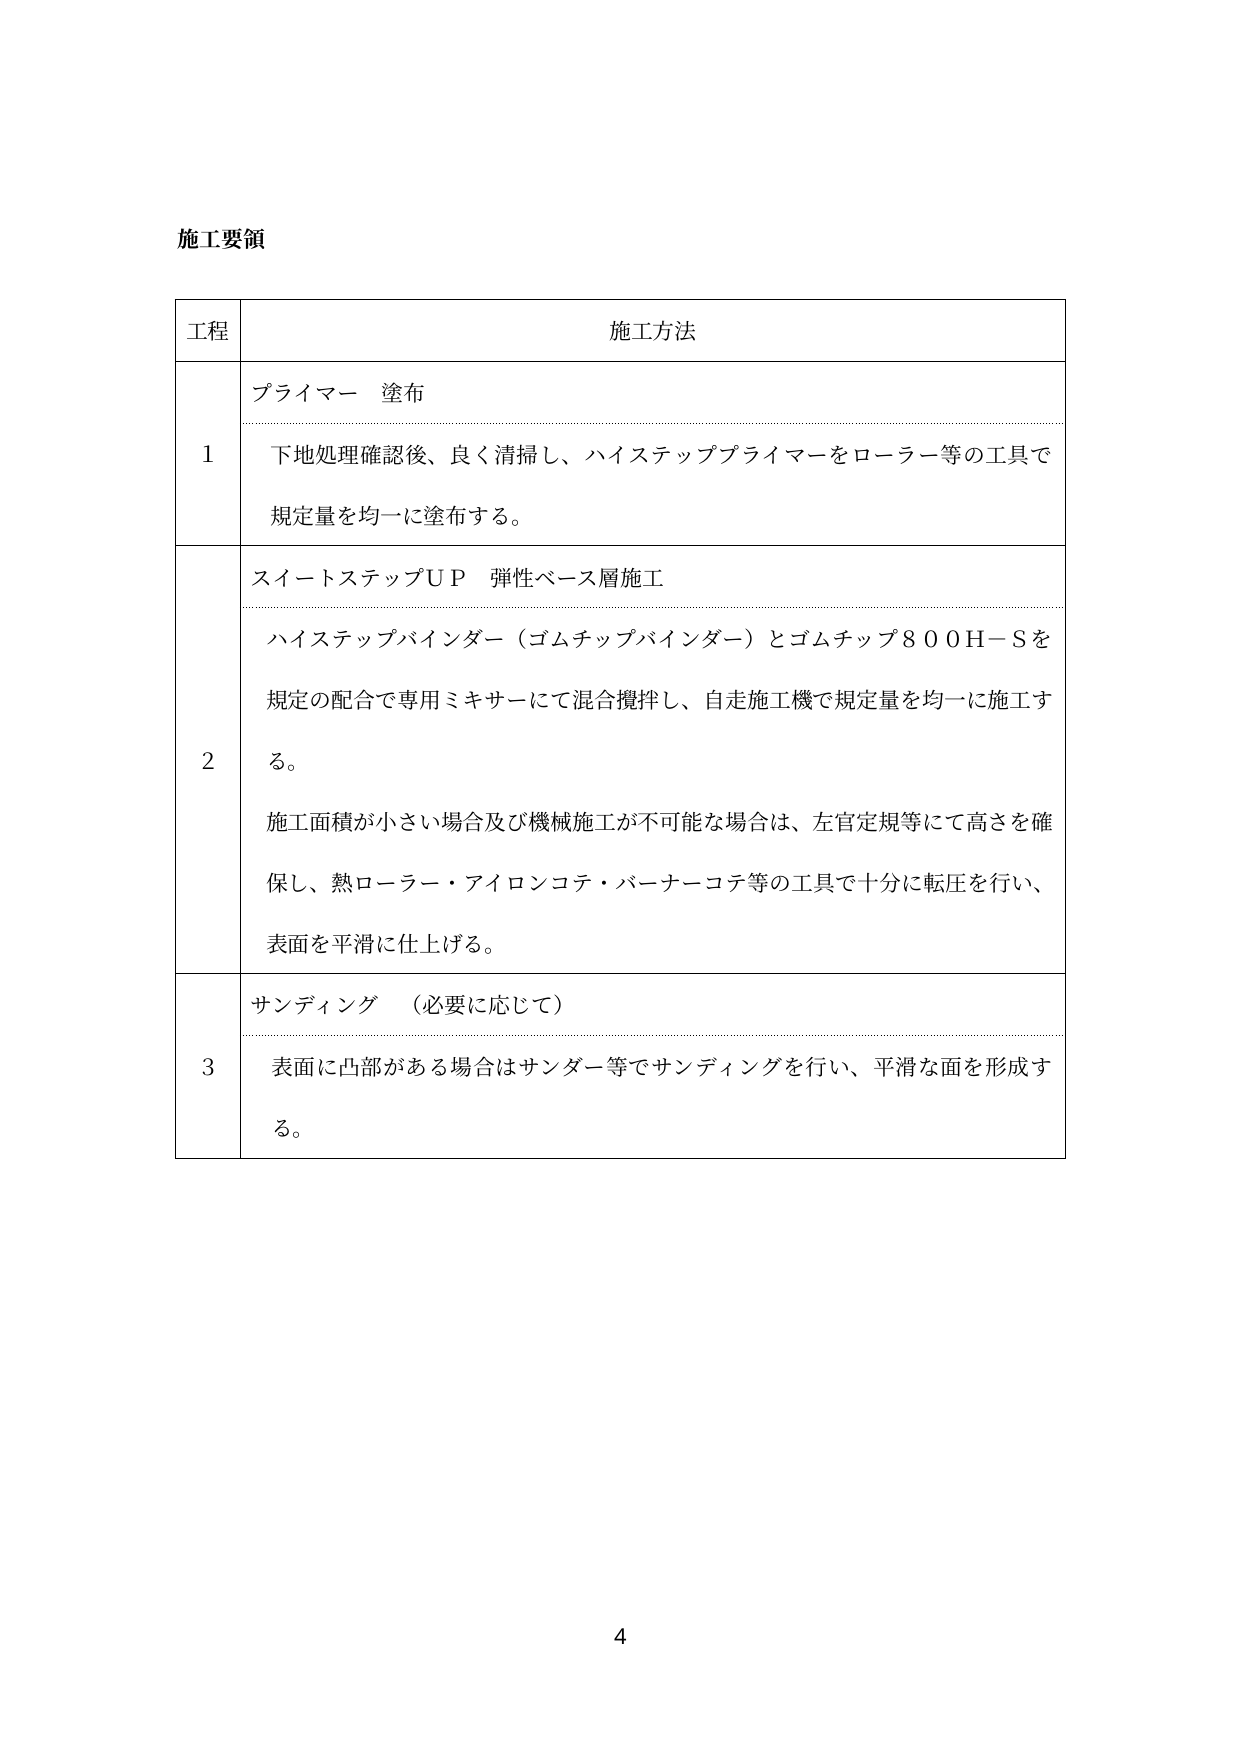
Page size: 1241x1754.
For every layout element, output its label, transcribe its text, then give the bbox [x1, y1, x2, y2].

table_cell ３ [176, 974, 240, 1158]
text 施工要領 [177, 207, 1063, 268]
table_cell スイートステップＵＰ 弾性ベース層施工 [241, 546, 1065, 607]
table_cell ２ [176, 546, 240, 973]
table_header 施工方法 [241, 300, 1065, 361]
table_cell ハイステップバインダー（ゴムチップバインダー）とゴムチップ８００Ｈ－Ｓを規定の配合で専用ミキサーにて混合攪拌し、自走施工機で規定量を均一に施工する。 施工面積が小さい場合及び機械施工が不可能な場合は、左官定規等にて高さを確保し、熱ローラー・アイロンコテ・バーナーコテ等の工具で十分に転圧を行い、表面を平滑に仕上げる。 [241, 607, 1065, 973]
table_cell サンディング （必要に応じて） [241, 974, 1065, 1035]
table_cell 下地処理確認後、良く清掃し、ハイステッププライマーをローラー等の工具で規定量を均一に塗布する。 [241, 423, 1065, 545]
table_cell 表面に凸部がある場合はサンダー等でサンディングを行い、平滑な面を形成する。 [241, 1035, 1065, 1158]
table_cell プライマー 塗布 [241, 362, 1065, 422]
table_cell １ [176, 362, 240, 545]
table_header 工程 [176, 300, 240, 361]
